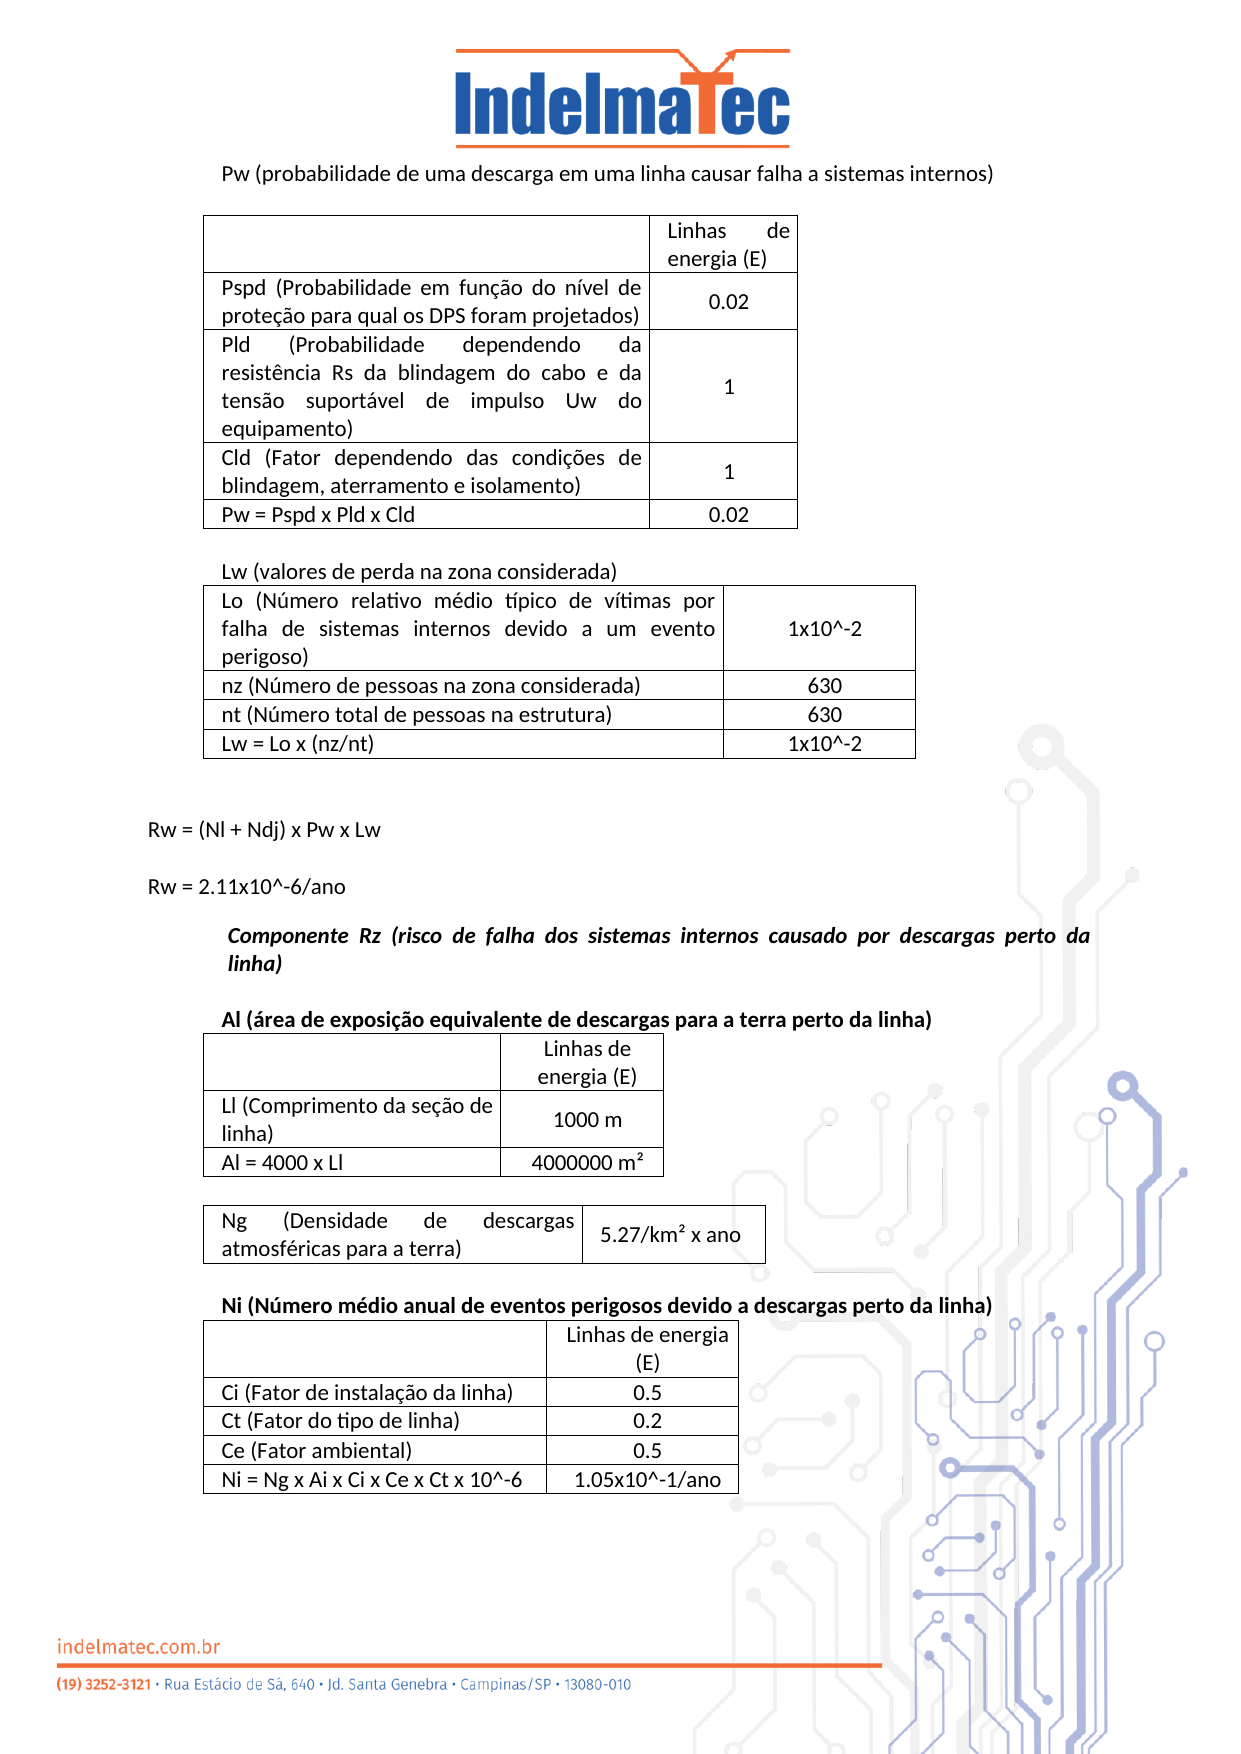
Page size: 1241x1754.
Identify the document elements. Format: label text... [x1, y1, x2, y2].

table_cell 0.2 [547, 1407, 738, 1435]
table_header Linhas de energia (E) [501, 1034, 663, 1090]
picture [56, 49, 1188, 1754]
table_cell 1 [650, 330, 797, 442]
table_cell Cld (Fator dependendo das condições de blindagem, aterramento e isolamento) [204, 443, 649, 499]
table_cell 0.5 [547, 1436, 738, 1464]
table_header 5.27/km² x ano [583, 1206, 765, 1262]
text Al (área de exposição equivalente de descargas para a terra perto da linha) [221, 1005, 1092, 1033]
table_cell 1.05x10^-1/ano [547, 1465, 738, 1493]
table_header [204, 216, 649, 272]
table_header Ng (Densidade de descargas atmosféricas para a terra) [204, 1206, 582, 1262]
table_cell Lw = Lo x (nz/nt) [204, 730, 723, 757]
table_header [204, 1321, 546, 1377]
table_cell 630 [724, 700, 915, 728]
table_cell Al = 4000 x Ll [204, 1148, 500, 1176]
table_cell Ct (Fator do tipo de linha) [204, 1407, 546, 1435]
table_cell Pw = Pspd x Pld x Cld [204, 500, 649, 528]
table_header Linhas de energia (E) [650, 216, 797, 272]
table_cell Ll (Comprimento da seção de linha) [204, 1091, 500, 1147]
table_cell 630 [724, 671, 915, 699]
table_cell 0.02 [650, 500, 797, 528]
text Lw (valores de perda na zona considerada) [221, 557, 1092, 585]
table_header Linhas de energia (E) [547, 1321, 738, 1377]
text Ni (Número médio anual de eventos perigosos devido a descargas perto da linha) [221, 1291, 1092, 1319]
table_cell nt (Número total de pessoas na estrutura) [204, 700, 723, 728]
table_cell 1000 m [501, 1091, 663, 1147]
table_header [204, 1034, 500, 1090]
table_cell nz (Número de pessoas na zona considerada) [204, 671, 723, 699]
table_cell 1x10^-2 [724, 730, 915, 757]
table_cell Pspd (Probabilidade em função do nível de proteção para qual os DPS foram projetados) [204, 273, 649, 329]
table_cell Ce (Fator ambiental) [204, 1436, 546, 1464]
table_cell Ni = Ng x Ai x Ci x Ce x Ct x 10^-6 [204, 1465, 546, 1493]
table_cell 4000000 m² [501, 1148, 663, 1176]
subtitle Componente Rz (risco de falha dos sistemas internos causado por descargas perto da linha) [228, 921, 1092, 977]
table_cell Ci (Fator de instalação da linha) [204, 1378, 546, 1406]
table_header 1x10^-2 [724, 586, 915, 670]
table_cell 0.02 [650, 273, 797, 329]
table_header Lo (Número relativo médio típico de vítimas por falha de sistemas internos devido a um evento perigoso) [204, 586, 723, 670]
table_cell 0.5 [547, 1378, 738, 1406]
text Rw = (Nl + Ndj) x Pw x Lw [148, 815, 1092, 843]
table_cell 1 [650, 443, 797, 499]
table_cell Pld (Probabilidade dependendo da resistência Rs da blindagem do cabo e da tensão suportável de impulso Uw do equipamento) [204, 330, 649, 442]
text Rw = 2.11x10^-6/ano [148, 872, 1092, 900]
text Pw (probabilidade de uma descarga em uma linha causar falha a sistemas internos) [221, 159, 1092, 187]
